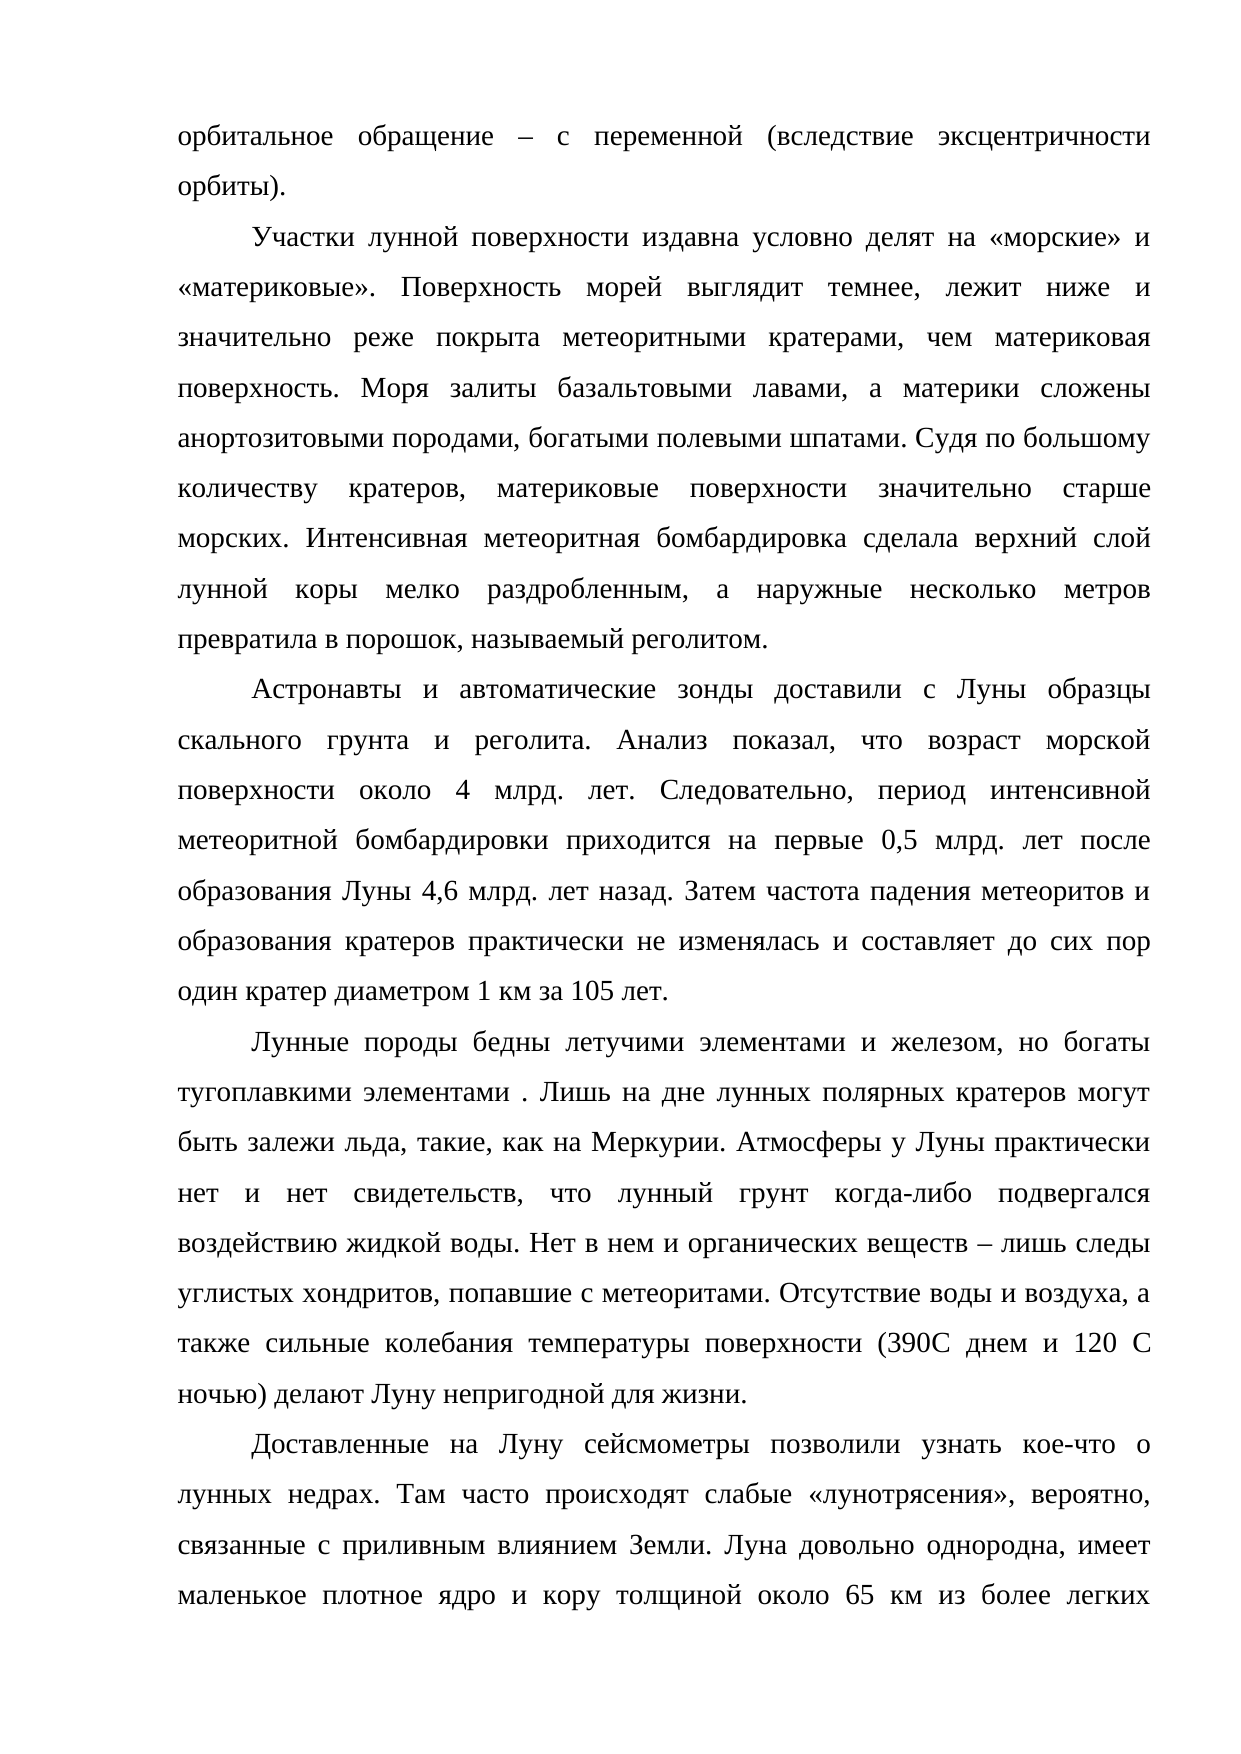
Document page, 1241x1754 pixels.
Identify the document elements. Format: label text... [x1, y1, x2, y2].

text Астронавты и автоматические зонды доставили с Луны образцы скального грунта и реголита. Анализ показал, что возраст морской поверхности около 4 млрд. лет. Следовательно, период интенсивной метеоритной бомбардировки приходится на первые 0,5 млрд. лет после образования Луны 4,6 млрд. лет назад. Затем частота падения метеоритов и образования кратеров практически не изменялась и составляет до сих пор один кратер диаметром за 105 лет. [177, 672, 1152, 1007]
text Лунные породы бедны летучими элементами и железом, но богаты тугоплавкими элементами . Лишь на дне лунных полярных кратеров могут быть залежи льда, такие, как на Меркурии. Атмосферы у Луны практически нет и нет свидетельств, что лунный грунт когда-либо подвергался воздействию жидкой воды. Нет в нем и органических веществ – лишь следы углистых хондритов, попавшие с метеоритами. Отсутствие воды и воздуха, а также сильные колебания температуры поверхности ( днем и ночью) делают Луну непригодной для жизни. [177, 1024, 1152, 1409]
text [177, 1426, 1152, 1611]
text Участки лунной поверхности издавна условно делят на «морские» и «материковые». Поверхность морей выглядит темнее, лежит ниже и значительно реже покрыта метеоритными кратерами, чем материковая поверхность. Моря залиты базальтовыми лавами, а материки сложены анортозитовыми породами, богатыми полевыми шпатами. Судя по большому количеству кратеров, материковые поверхности значительно старше морских. Интенсивная метеоритная бомбардировка сделала верхний слой лунной коры мелко раздробленным, а наружные несколько метров превратила в порошок, называемый реголитом. [177, 219, 1152, 655]
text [177, 118, 1152, 202]
